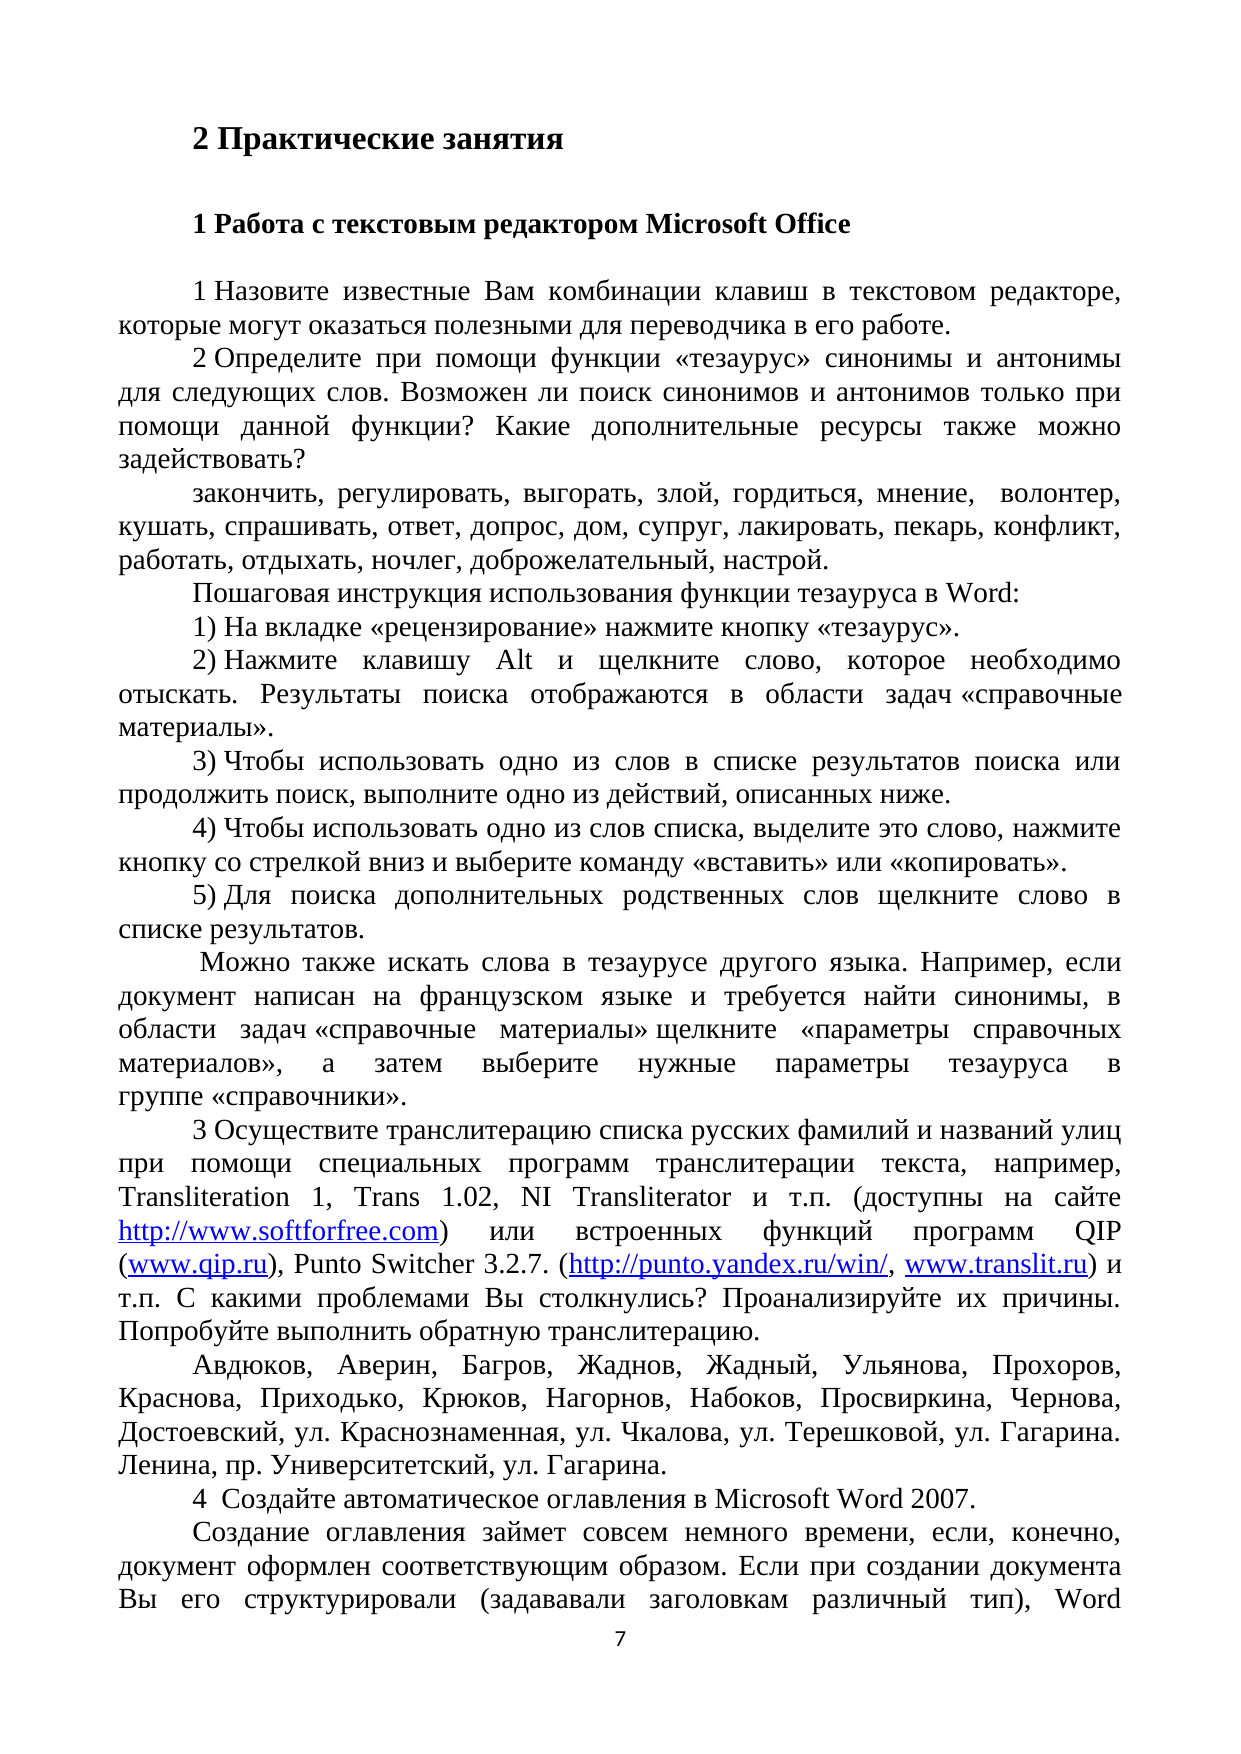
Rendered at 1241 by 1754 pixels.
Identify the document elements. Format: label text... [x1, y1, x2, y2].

text Авдюков, Аверин, Багров, Жаднов, Жадный, Ульянова, Прохоров, Краснова, Приходько, Крюков, Нагорнов, Набоков, Просвиркина, Чернова, Достоевский, ул. Краснознаменная, ул. Чкалова, ул. Терешковой, ул. Гагарина. Ленина, пр. Университетский, ул. Гагарина. [118, 1347, 1122, 1481]
text 1) На вкладке «рецензирование» нажмите кнопку «тезаурус». [118, 609, 1122, 642]
text Пошаговая инструкция использования функции тезауруса в Word: [118, 575, 1122, 609]
text 1 Назовите известные Вам комбинации клавиш в текстовом редакторе, которые могут оказаться полезными для переводчика в его работе. [118, 273, 1122, 341]
subtitle 1 Работа с текстовым редактором Microsoft Office [118, 206, 1122, 240]
text 5) Для поиска дополнительных родственных слов щелкните слово в списке результатов. [118, 877, 1122, 944]
text 2) Нажмите клавишу Alt и щелкните слово, которое необходимо отыскать. Результаты поиска отображаются в области задач «справочные материалы». [118, 642, 1122, 743]
text закончить, регулировать, выгорать, злой, гордиться, мнение, волонтер, кушать, спрашивать, ответ, допрос, дом, супруг, лакировать, пекарь, конфликт, работать, отдыхать, ночлег, доброжелательный, настрой. [118, 475, 1122, 575]
text Можно также искать слова в тезаурусе другого языка. Например, если документ написан на французском языке и требуется найти синонимы, в области задач «справочные материалы» щелкните «параметры справочных материалов», а затем выберите нужные параметры тезауруса в группе «справочники». [118, 944, 1122, 1112]
text 3) Чтобы использовать одно из слов в списке результатов поиска или продолжить поиск, выполните одно из действий, описанных ниже. [118, 743, 1122, 810]
text 4 Создайте автоматическое оглавления в Microsoft Word 2007. [118, 1481, 1122, 1514]
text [118, 1514, 1122, 1615]
subtitle 2 Практические занятия [118, 118, 1122, 156]
text 2 Определите при помощи функции «тезаурус» синонимы и антонимы для следующих слов. Возможен ли поиск синонимов и антонимов только при помощи данной функции? Какие дополнительные ресурсы также можно задействовать? [118, 341, 1122, 475]
text 4) Чтобы использовать одно из слов списка, выделите это слово, нажмите кнопку со стрелкой вниз и выберите команду «вставить» или «копировать». [118, 810, 1122, 877]
text 3 Осуществите транслитерацию списка русских фамилий и названий улиц при помощи специальных программ транслитерации текста, например, Transliteration 1, Trans 1.02, NI Transliterator и т.п. (доступны на сайте http://www.softforfree.com) или встроенных функций программ QIP (www.qip.ru), Punto Switcher 3.2.7. (http://punto.yandex.ru/win/, www.translit.ru) и т.п. С какими проблемами Вы столкнулись? Проанализируйте их причины. Попробуйте выполнить обратную транслитерацию. [118, 1112, 1122, 1347]
